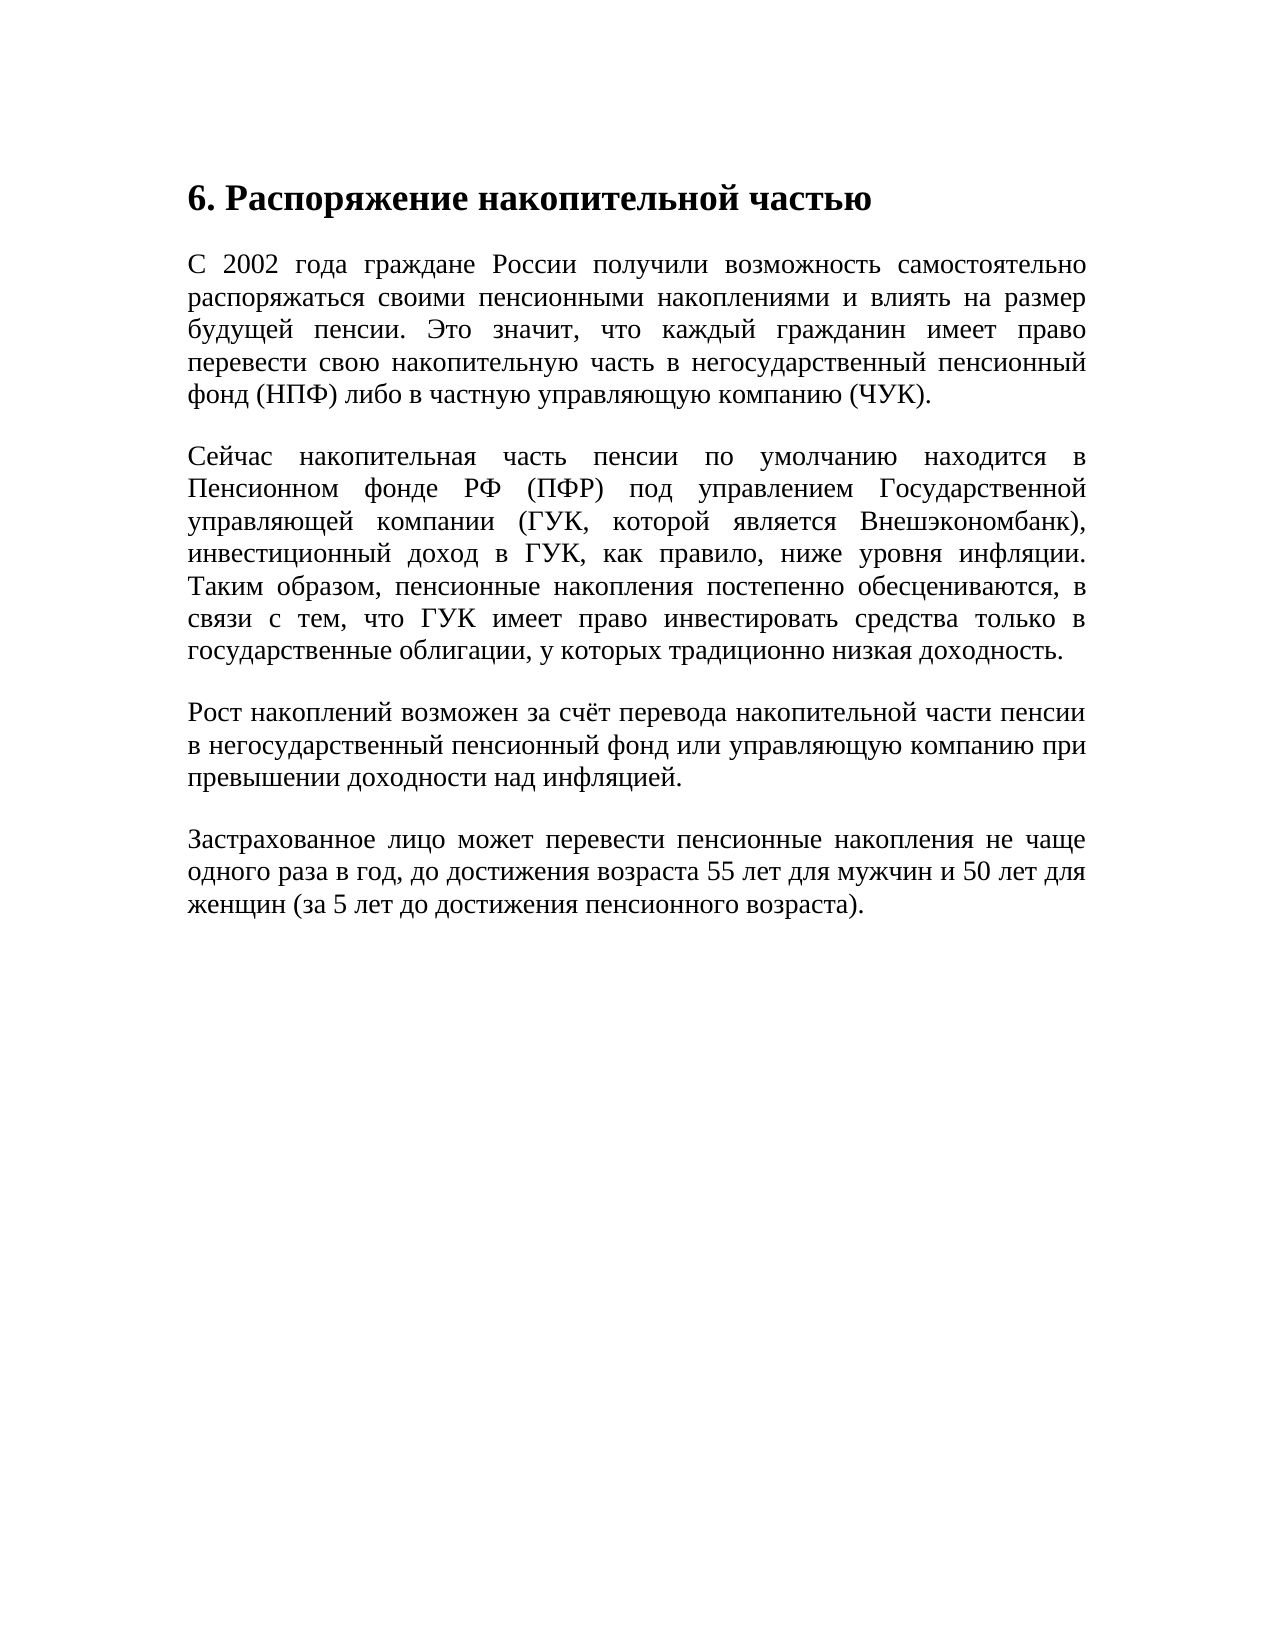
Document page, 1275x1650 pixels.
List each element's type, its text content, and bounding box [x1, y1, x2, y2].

text С 2002 года граждане России получили возможность самостоятельно распоряжаться своими пенсионными накоплениями и влиять на размер будущей пенсии. Это значит, что каждый гражданин имеет право перевести свою накопительную часть в негосударственный пенсионный фонд (НПФ) либо в частную управляющую компанию (ЧУК). [187, 248, 1087, 409]
text Сейчас накопительная часть пенсии по умолчанию находится в Пенсионном фонде РФ (ПФР) под управлением Государственной управляющей компании (ГУК, которой является Внешэкономбанк), инвестиционный доход в ГУК, как правило, ниже уровня инфляции. Таким образом, пенсионные накопления постепенно обесцениваются, в связи с тем, что ГУК имеет право инвестировать средства только в государственные облигации, у которых традиционно низкая доходность. [187, 439, 1087, 666]
text Рост накоплений возможен за счёт перевода накопительной части пенсии в негосударственный пенсионный фонд или управляющую компанию при превышении доходности над инфляцией. [187, 695, 1087, 792]
list 6. Распоряжение накопительной частью [187, 175, 1087, 218]
text Застрахованное лицо может перевести пенсионные накопления не чаще одного раза в год, до достижения возраста 55 лет для мужчин и 50 лет для женщин (за 5 лет до достижения пенсионного возраста). [187, 822, 1087, 919]
